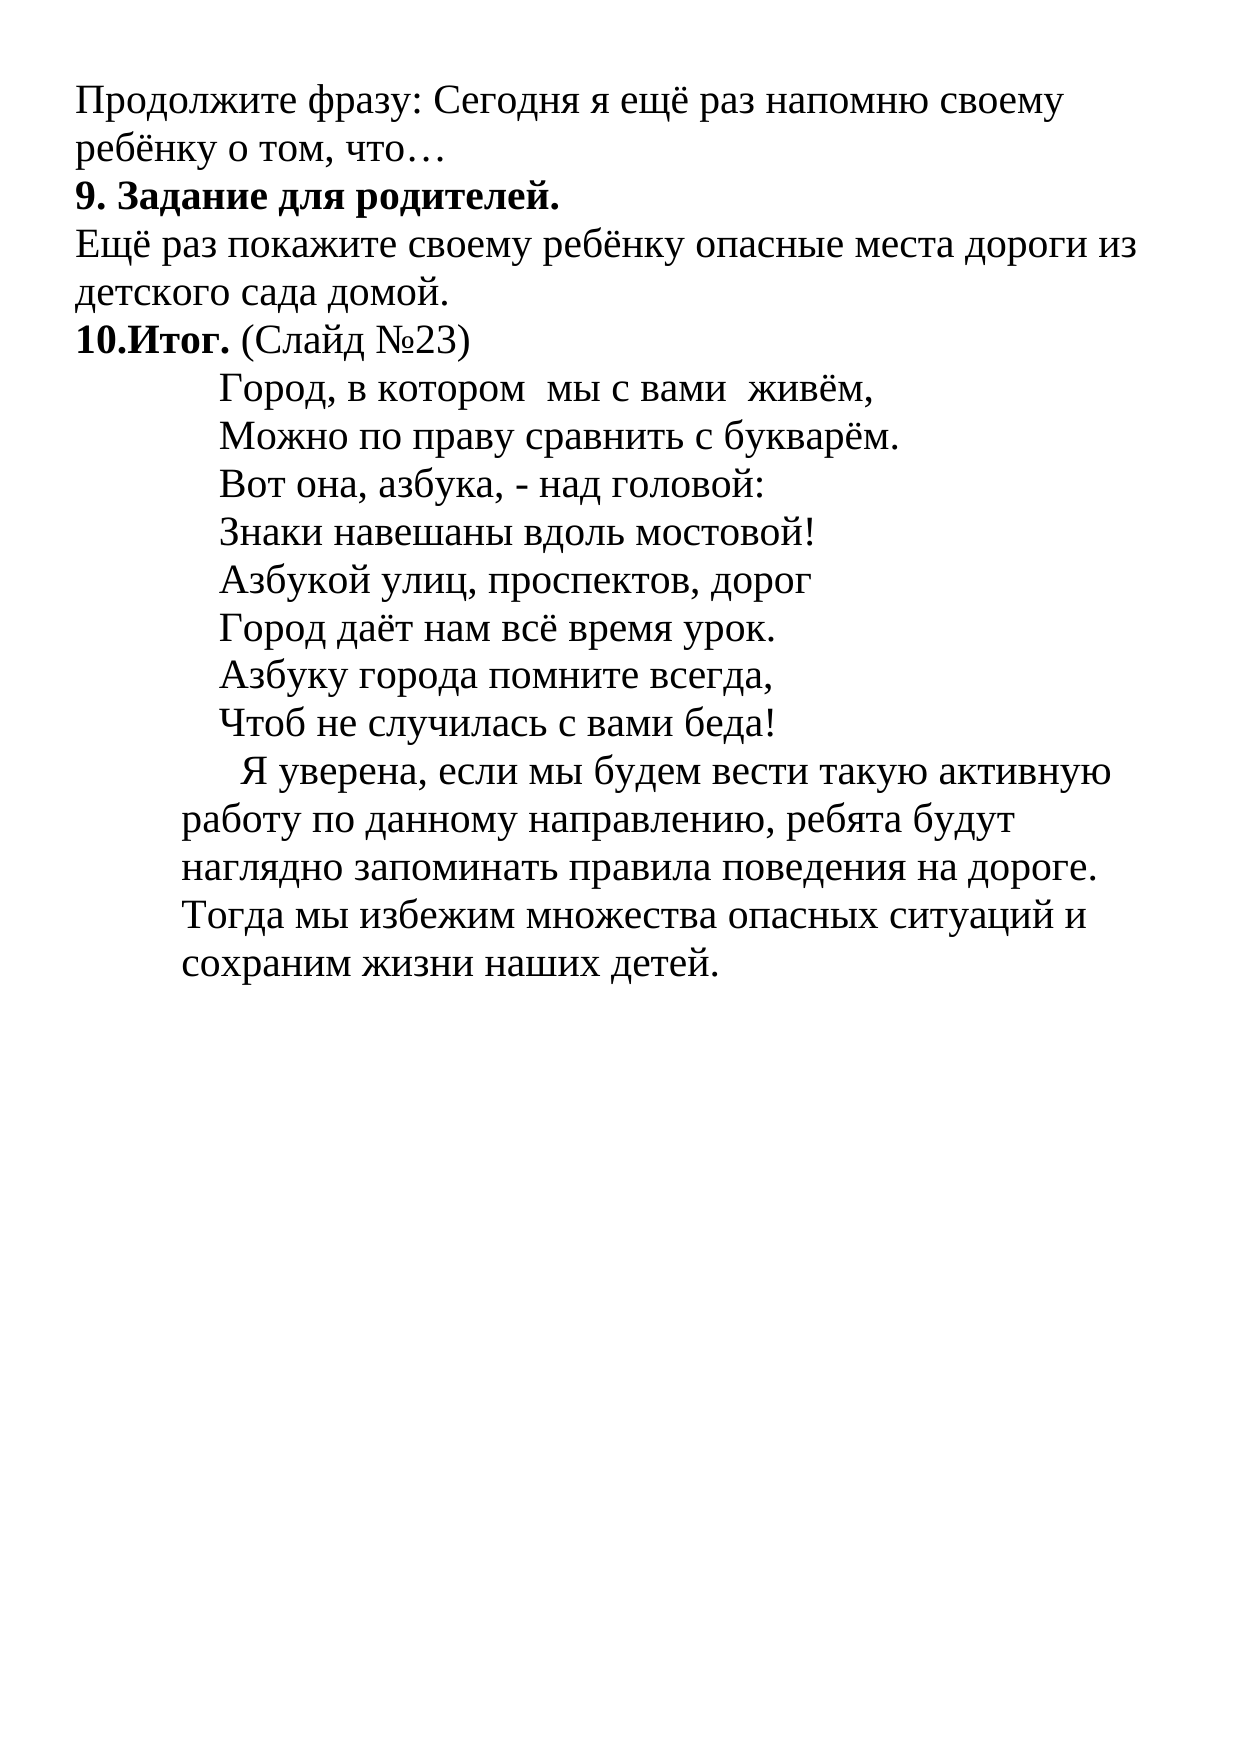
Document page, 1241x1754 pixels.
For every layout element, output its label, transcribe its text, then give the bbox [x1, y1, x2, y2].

text Ещё раз покажите своему ребёнку опасные места дороги из детского сада домой. [75, 219, 1165, 314]
text 10.Итог. (Слайд №23) [75, 314, 1165, 362]
text Я уверена, если мы будем вести такую активную работу по данному направлению, ребята будут наглядно запоминать правила поведения на дороге. Тогда мы избежим множества опасных ситуаций и сохраним жизни наших детей. [181, 746, 1165, 985]
text 9. Задание для родителей. [75, 171, 1165, 219]
text Город, в котором мы с вами живём, Можно по праву сравнить с букварём. Вот она, азбука, - над головой: Знаки навешаны вдоль мостовой! Азбукой улиц, проспектов, дорог Город даёт нам всё время урок. Азбуку города помните всегда, Чтоб не случилась с вами беда! [219, 362, 1165, 746]
text Продолжите фразу: Сегодня я ещё раз напомню своему ребёнку о том, что… [75, 75, 1165, 171]
